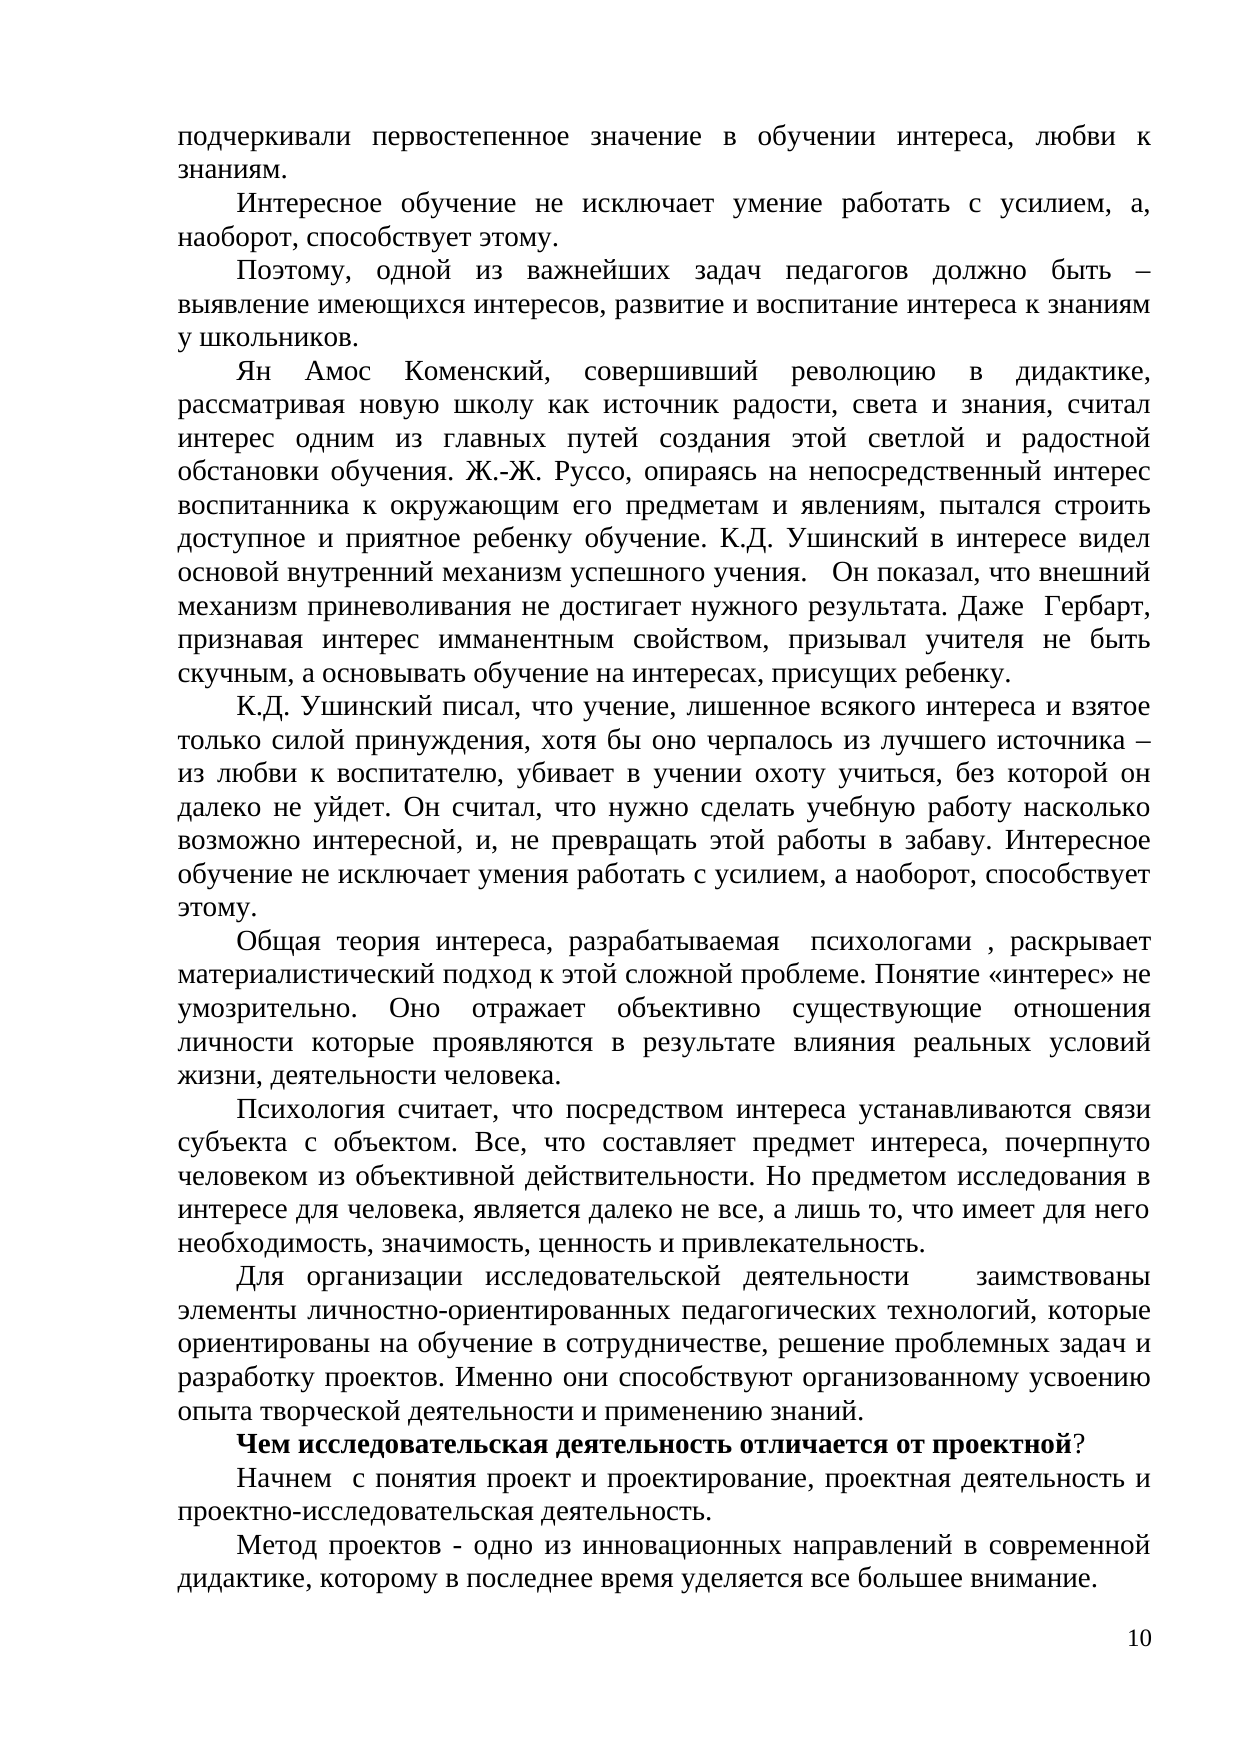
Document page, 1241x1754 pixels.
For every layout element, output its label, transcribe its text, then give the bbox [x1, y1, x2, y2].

text Для организации исследовательской деятельности заимствованы элементы личностно-ориентированных педагогических технологий, которые ориентированы на обучение в сотрудничестве, решение проблемных задач и разработку проектов. Именно они способствуют организованному усвоению опыта творческой деятельности и применению знаний. [177, 1258, 1152, 1426]
text К.Д. Ушинский писал, что учение, лишенное всякого интереса и взятое только силой принуждения, хотя бы оно черпалось из лучшего источника – из любви к воспитателю, убивает в учении охоту учиться, без которой он далеко не уйдет. Он считал, что нужно сделать учебную работу насколько возможно интересной, и, не превращать этой работы в забаву. Интересное обучение не исключает умения работать с усилием, а наоборот, способствует этому. [177, 688, 1152, 923]
text Интересное обучение не исключает умение работать с усилием, а, наоборот, способствует этому. [177, 185, 1152, 252]
text Поэтому, одной из важнейших задач педагогов должно быть – выявление имеющихся интересов, развитие и воспитание интереса к знаниям у школьников. [177, 252, 1152, 353]
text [177, 118, 1152, 185]
text Общая теория интереса, разрабатываемая психологами , раскрывает материалистический подход к этой сложной проблеме. Понятие «интерес» не умозрительно. Оно отражает объективно существующие отношения личности которые проявляются в результате влияния реальных условий жизни, деятельности человека. [177, 923, 1152, 1091]
text Начнем с понятия проект и проектирование, проектная деятельность и проектно-исследовательская деятельность. [177, 1460, 1152, 1527]
text Психология считает, что посредством интереса устанавливаются связи субъекта с объектом. Все, что составляет предмет интереса, почерпнуто человеком из объективной действительности. Но предметом исследования в интересе для человека, является далеко не все, а лишь то, что имеет для него необходимость, значимость, ценность и привлекательность. [177, 1091, 1152, 1258]
text Ян Амос Коменский, совершивший революцию в дидактике, рассматривая новую школу как источник радости, света и знания, считал интерес одним из главных путей создания этой светлой и радостной обстановки обучения. Ж.-Ж. Руссо, опираясь на непосредственный интерес воспитанника к окружающим его предметам и явлениям, пытался строить доступное и приятное ребенку обучение. К.Д. Ушинский в интересе видел основой внутренний механизм успешного учения. Он показал, что внешний механизм приневоливания не достигает нужного результата. Даже Гербарт, признавая интерес имманентным свойством, призывал учителя не быть скучным, а основывать обучение на интересах, присущих ребенку. [177, 353, 1152, 688]
text Чем исследовательская деятельность отличается от проектной? [177, 1426, 1152, 1460]
text Метод проектов - одно из инновационных направлений в современной дидактике, которому в последнее время уделяется все большее внимание. [177, 1527, 1152, 1594]
